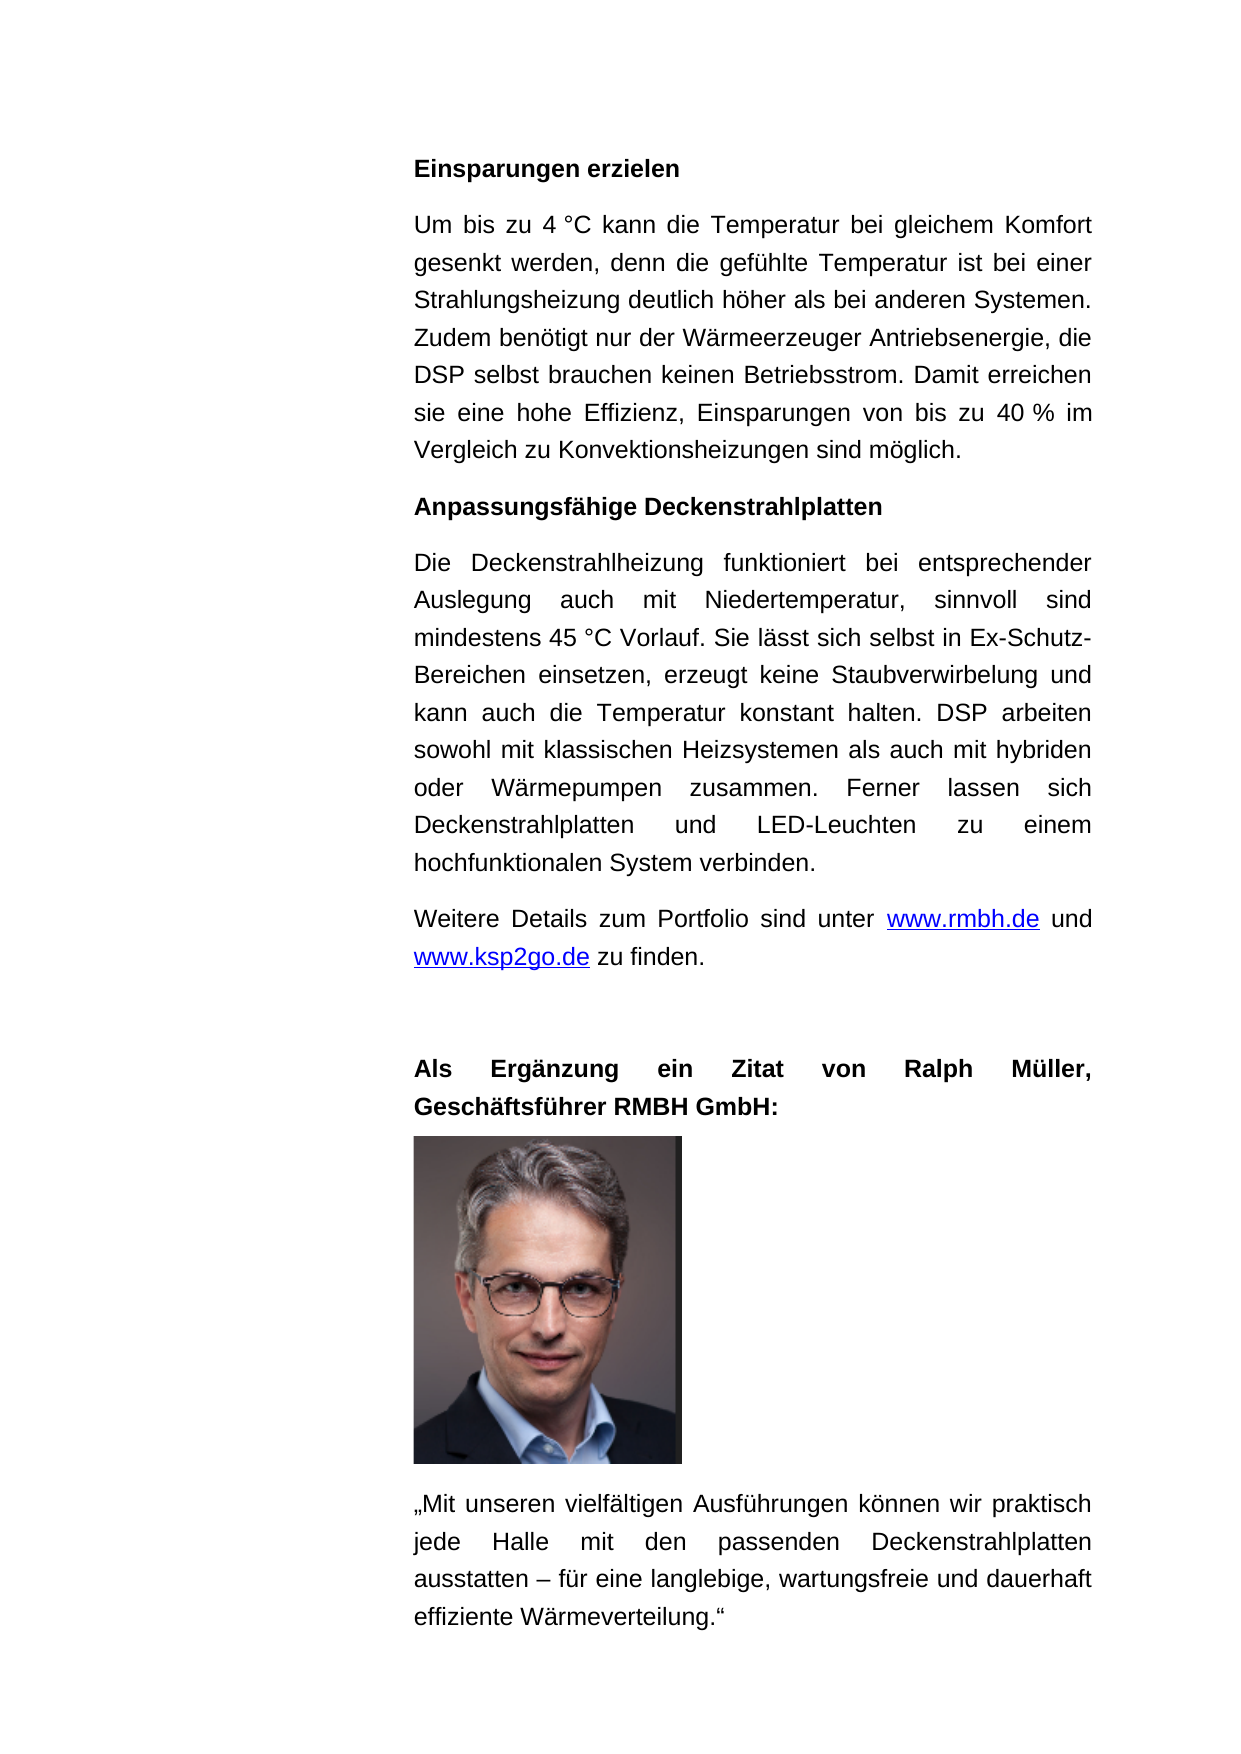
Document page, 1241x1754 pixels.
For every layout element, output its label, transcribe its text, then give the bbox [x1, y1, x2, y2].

picture [413, 1136, 682, 1464]
text Weitere Details zum Portfolio sind unter www.rmbh.de und www.ksp2go.de zu finden. [413, 898, 1093, 973]
text Anpassungsfähige Deckenstrahlplatten [413, 485, 1093, 523]
text Um bis zu 4 °C kann die Temperatur bei gleichem Komfort gesenkt werden, denn die gefühlte Temperatur ist bei einer Strahlungsheizung deutlich höher als bei anderen Systemen. Zudem benötigt nur der Wärmeerzeuger Antriebsenergie, die DSP selbst brauchen keinen Betriebsstrom. Damit erreichen sie eine hohe Effizienz, Einsparungen von bis zu 40 % im Vergleich zu Konvektionsheizungen sind möglich. [413, 204, 1093, 466]
text Als Ergänzung ein Zitat von Ralph Müller, Geschäftsführer RMBH GmbH: [413, 1048, 1093, 1123]
text Die Deckenstrahlheizung funktioniert bei entsprechender Auslegung auch mit Niedertemperatur, sinnvoll sind mindestens 45 °C Vorlauf. Sie lässt sich selbst in Ex-Schutz-Bereichen einsetzen, erzeugt keine Staubverwirbelung und kann auch die Temperatur konstant halten. DSP arbeiten sowohl mit klassischen Heizsystemen als auch mit hybriden oder Wärmepumpen zusammen. Ferner lassen sich Deckenstrahlplatten und LED-Leuchten zu einem hochfunktionalen System verbinden. [413, 541, 1093, 879]
text Einsparungen erzielen [413, 148, 1093, 185]
